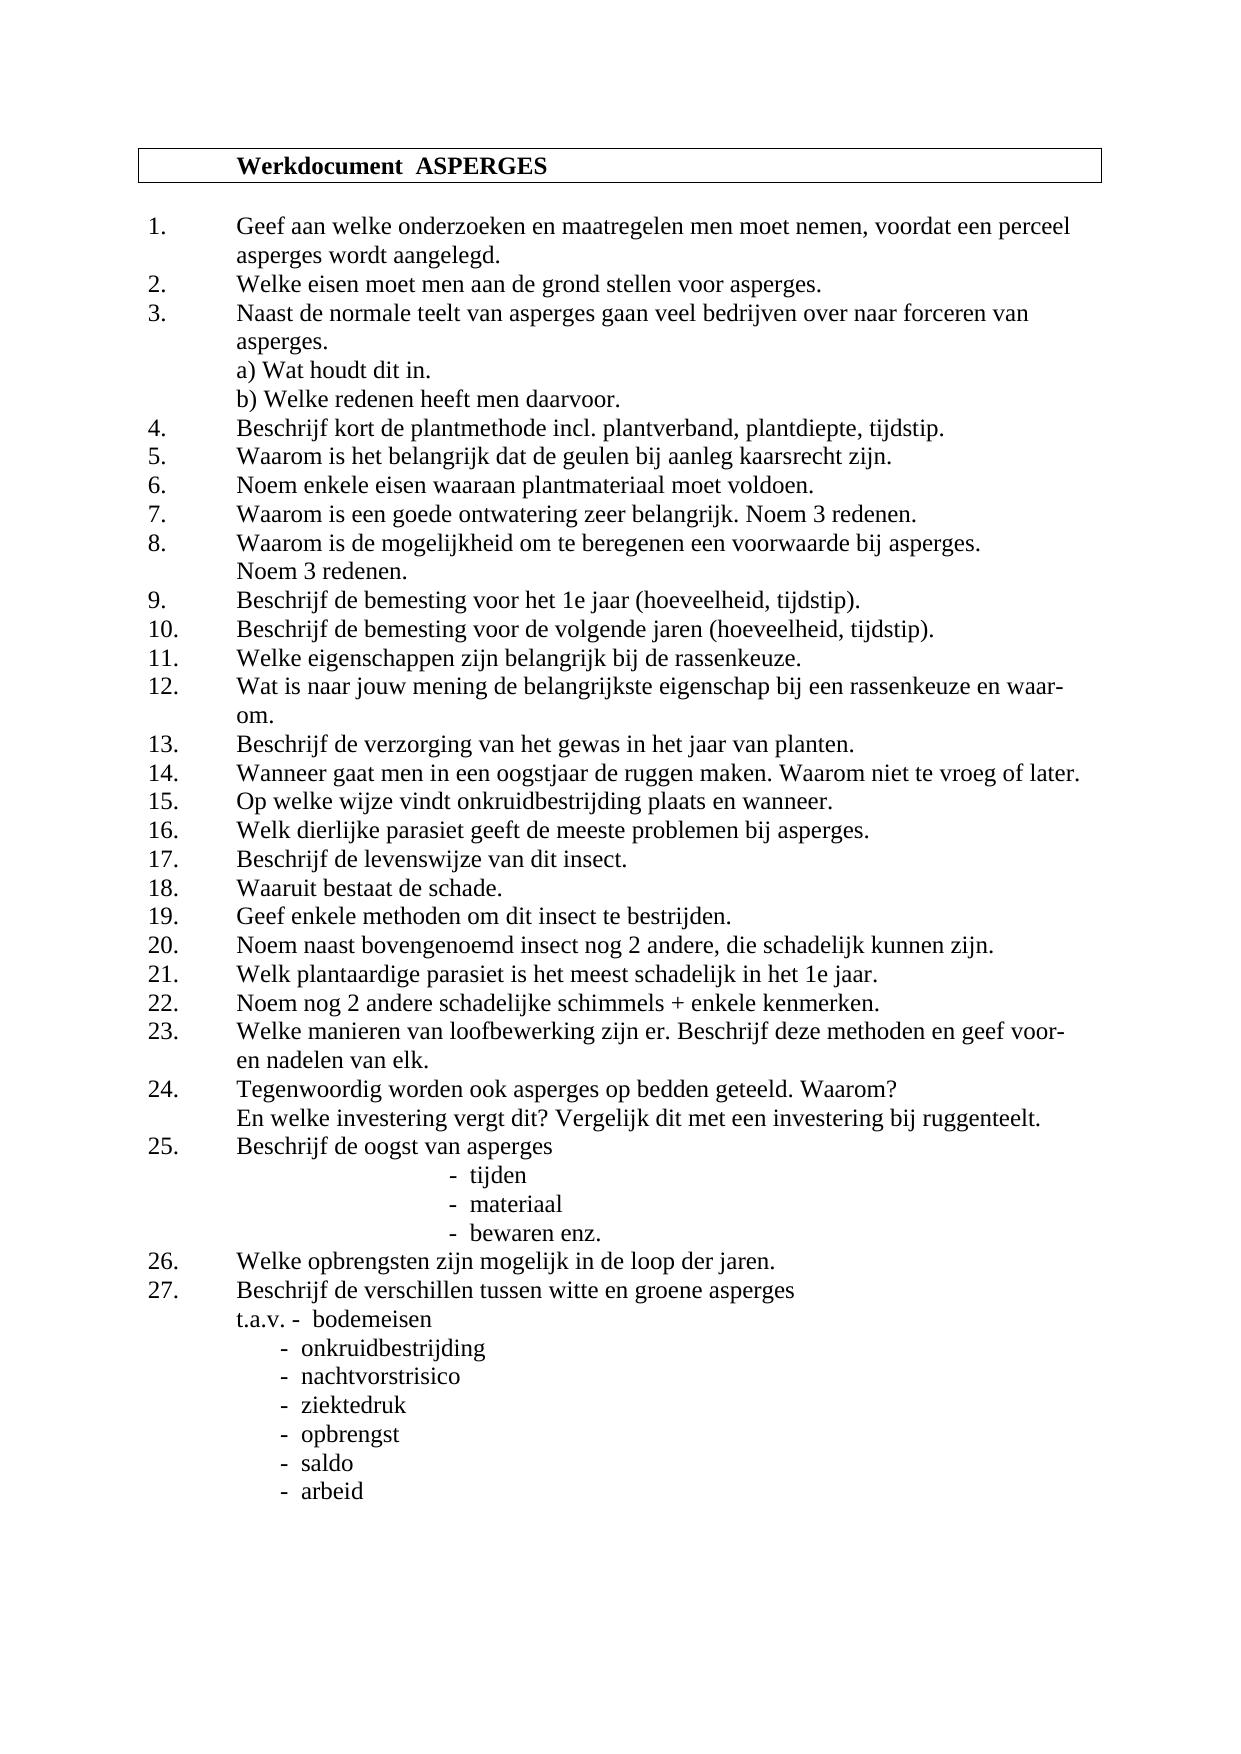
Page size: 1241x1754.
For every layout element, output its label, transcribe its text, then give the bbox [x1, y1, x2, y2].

text 24. Tegenwoordig worden ook asperges op bedden geteeld. Waarom? [148, 1074, 1093, 1103]
text 13. Beschrijf de verzorging van het gewas in het jaar van planten. [148, 729, 1093, 758]
text - tijden [148, 1160, 1093, 1189]
text t.a.v. - bodemeisen [148, 1304, 1093, 1333]
text 12. Wat is naar jouw mening de belangrijkste eigenschap bij een rassenkeuze en waarom. [148, 671, 1093, 729]
text - materiaal [148, 1189, 1093, 1218]
text 5. Waarom is het belangrijk dat de geulen bij aanleg kaarsrecht zijn. [148, 441, 1093, 470]
text - bewaren enz. [148, 1218, 1093, 1246]
text - saldo [148, 1448, 1093, 1476]
text 18. Waaruit bestaat de schade. [148, 873, 1093, 901]
text 2. Welke eisen moet men aan de grond stellen voor asperges. [148, 269, 1093, 298]
text 1. Geef aan welke onderzoeken en maatregelen men moet nemen, voordat een perceel asperges wordt aangelegd. [148, 211, 1093, 269]
text - arbeid [148, 1476, 1093, 1505]
text 4. Beschrijf kort de plantmethode incl. plantverband, plantdiepte, tijdstip. [148, 413, 1093, 441]
text 19. Geef enkele methoden om dit insect te bestrijden. [148, 901, 1093, 930]
text Werkdocument ASPERGES [139, 149, 1101, 182]
text 17. Beschrijf de levenswijze van dit insect. [148, 844, 1093, 873]
text 20. Noem naast bovengenoemd insect nog 2 andere, die schadelijk kunnen zijn. [148, 930, 1093, 959]
text - ziektedruk [148, 1390, 1093, 1419]
text 22. Noem nog 2 andere schadelijke schimmels + enkele kenmerken. [148, 988, 1093, 1016]
text 6. Noem enkele eisen waaraan plantmateriaal moet voldoen. [148, 470, 1093, 499]
text - nachtvorstrisico [148, 1361, 1093, 1390]
text Noem 3 redenen. [148, 556, 1093, 585]
text 23. Welke manieren van loofbewerking zijn er. Beschrijf deze methoden en geef voor- en nadelen van elk. [148, 1016, 1093, 1074]
text b) Welke redenen heeft men daarvoor. [148, 384, 1093, 413]
text 15. Op welke wijze vindt onkruidbestrijding plaats en wanneer. [148, 786, 1093, 815]
text 26. Welke opbrengsten zijn mogelijk in de loop der jaren. [148, 1246, 1093, 1275]
text 9. Beschrijf de bemesting voor het 1e jaar (hoeveelheid, tijdstip). [148, 585, 1093, 614]
text 16. Welk dierlijke parasiet geeft de meeste problemen bij asperges. [148, 815, 1093, 844]
text 10. Beschrijf de bemesting voor de volgende jaren (hoeveelheid, tijdstip). [148, 614, 1093, 643]
text 21. Welk plantaardige parasiet is het meest schadelijk in het 1e jaar. [148, 959, 1093, 988]
text 11. Welke eigenschappen zijn belangrijk bij de rassenkeuze. [148, 643, 1093, 671]
text En welke investering vergt dit? Vergelijk dit met een investering bij ruggenteelt. [148, 1103, 1093, 1131]
text 3. Naast de normale teelt van asperges gaan veel bedrijven over naar forceren van asperges. [148, 298, 1093, 355]
text 7. Waarom is een goede ontwatering zeer belangrijk. Noem 3 redenen. [148, 499, 1093, 528]
text a) Wat houdt dit in. [148, 355, 1093, 384]
text 27. Beschrijf de verschillen tussen witte en groene asperges [148, 1275, 1093, 1304]
text 25. Beschrijf de oogst van asperges [148, 1131, 1093, 1160]
text 14. Wanneer gaat men in een oogstjaar de ruggen maken. Waarom niet te vroeg of later. [148, 758, 1093, 786]
text 8. Waarom is de mogelijkheid om te beregenen een voorwaarde bij asperges. [148, 528, 1093, 556]
text - opbrengst [148, 1419, 1093, 1448]
text - onkruidbestrijding [148, 1333, 1093, 1361]
